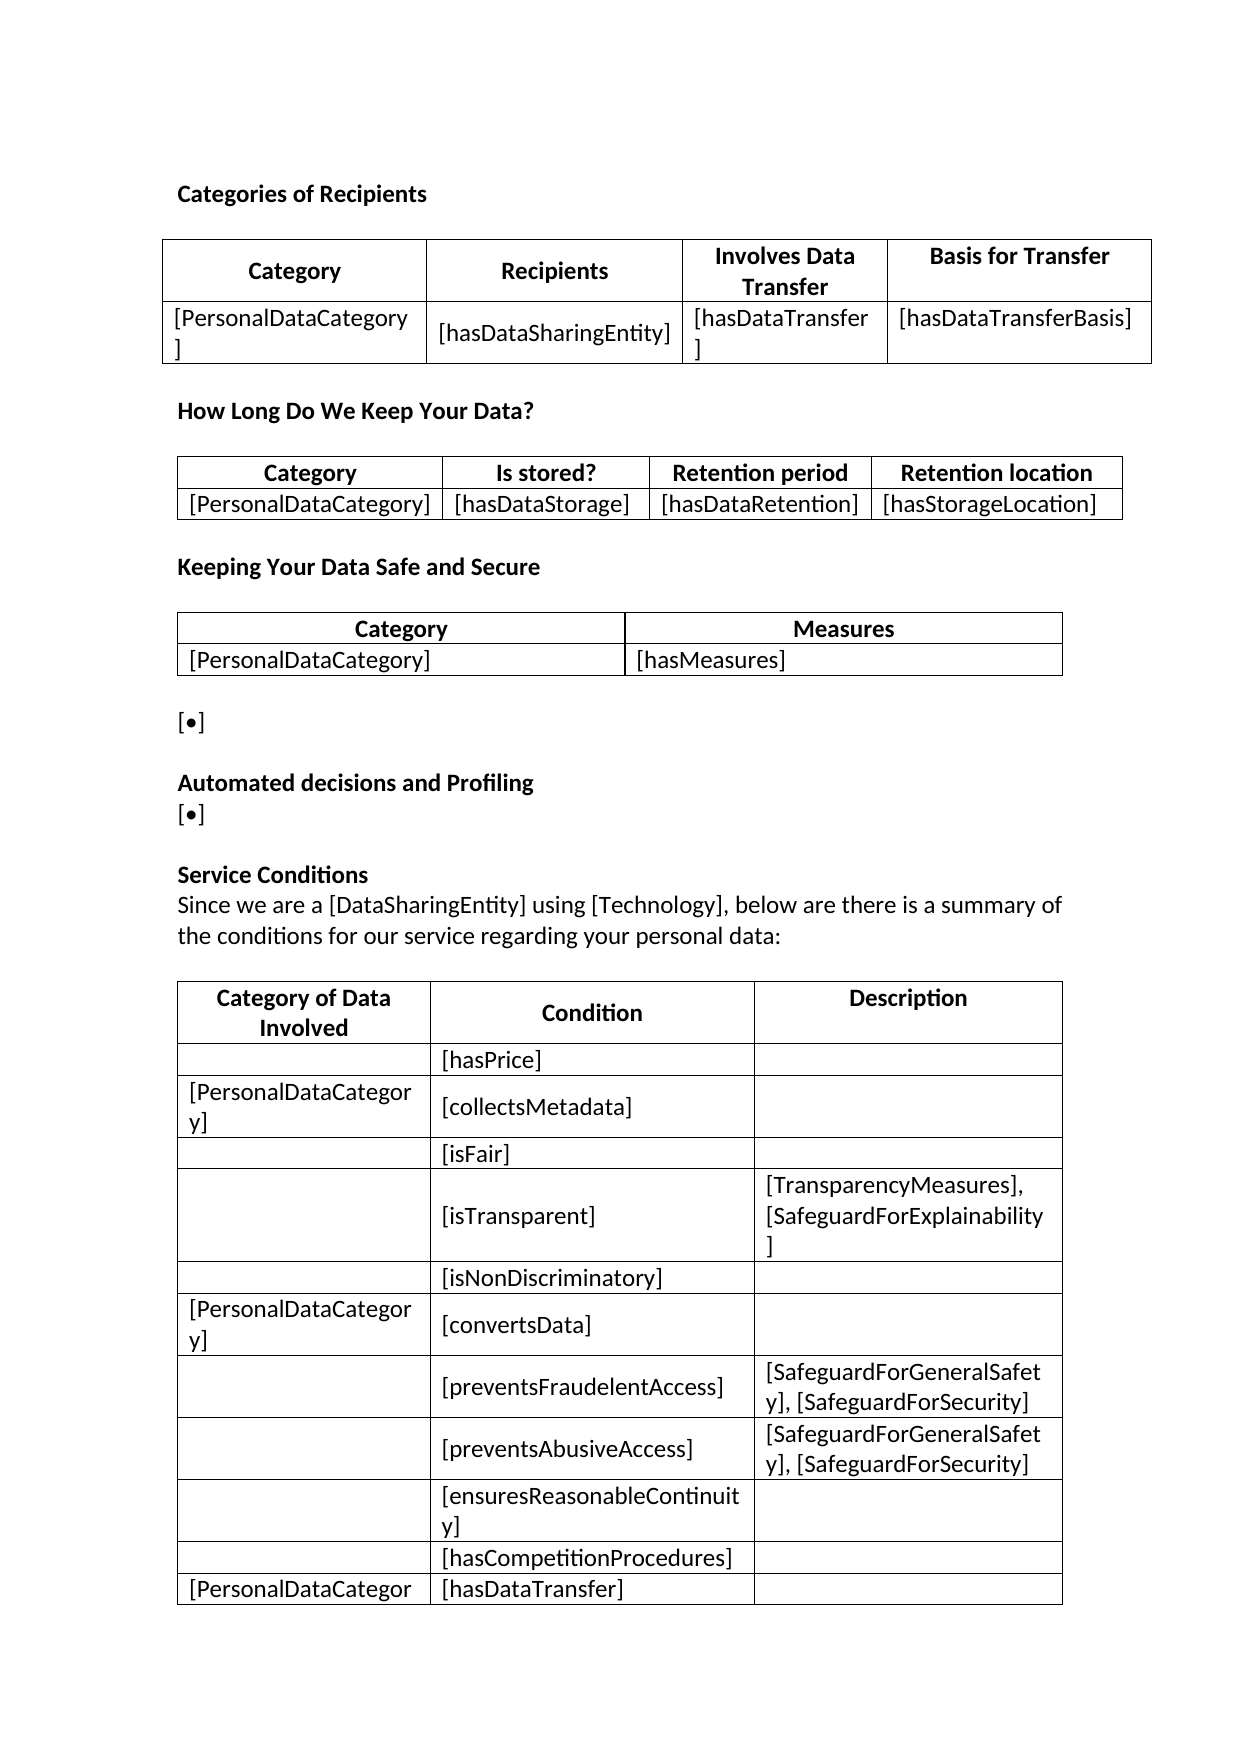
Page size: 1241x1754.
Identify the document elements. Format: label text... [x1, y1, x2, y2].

table_cell [hasDataTransferBasis] [888, 302, 1151, 363]
table_header Retention location [872, 457, 1122, 487]
table_cell [ensuresReasonableContinuity] [431, 1480, 754, 1541]
table_cell [178, 1044, 430, 1075]
table_cell [SafeguardForGeneralSafety], [SafeguardForSecurity] [755, 1356, 1062, 1417]
table_cell [755, 1138, 1062, 1168]
table_cell [hasDataTransfer] [431, 1574, 754, 1604]
table_header Retention period [650, 457, 871, 487]
table_cell [TransparencyMeasures], [SafeguardForExplainability] [755, 1169, 1062, 1261]
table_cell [178, 1574, 430, 1604]
text Keeping Your Data Safe and Secure [177, 551, 1063, 581]
table_cell [collectsMetadata] [431, 1076, 754, 1137]
table_cell [755, 1294, 1062, 1354]
table_cell [hasDataStorage] [443, 489, 649, 519]
table_header Measures [626, 613, 1062, 643]
table_cell [178, 1262, 430, 1292]
table_cell [PersonalDataCategory] [163, 302, 426, 363]
table_cell [755, 1044, 1062, 1075]
table_cell [hasCompetitionProcedures] [431, 1542, 754, 1572]
table_header Involves Data Transfer [683, 240, 887, 301]
table_header Condition [431, 982, 754, 1043]
table_cell [hasPrice] [431, 1044, 754, 1075]
table_cell [isTransparent] [431, 1169, 754, 1261]
text How Long Do We Keep Your Data? [177, 395, 1063, 425]
table_header Is stored? [443, 457, 649, 487]
table_cell [PersonalDataCategory] [178, 644, 624, 675]
table_header Basis for Transfer [888, 240, 1151, 301]
text Service Conditions [177, 859, 1063, 889]
table_cell [hasMeasures] [626, 644, 1062, 675]
table_cell [SafeguardForGeneralSafety], [SafeguardForSecurity] [755, 1418, 1062, 1479]
table_cell [isNonDiscriminatory] [431, 1262, 754, 1292]
table_header Category [178, 457, 442, 487]
table_cell [755, 1076, 1062, 1137]
table_header Category [178, 613, 624, 643]
table_cell [755, 1574, 1062, 1604]
table_cell [178, 1169, 430, 1261]
table_header Category of Data Involved [178, 982, 430, 1043]
table_cell [isFair] [431, 1138, 754, 1168]
table_cell [755, 1480, 1062, 1541]
text Automated decisions and Profiling [177, 767, 1063, 798]
table_cell [hasDataTransfer] [683, 302, 887, 363]
text Since we are a [DataSharingEntity] using [Technology], below are there is a summary of the conditions for our service regarding your personal data: [177, 889, 1063, 951]
table_header Description [755, 982, 1062, 1043]
table_cell [hasDataSharingEntity] [427, 302, 682, 363]
table_cell [hasStorageLocation] [872, 489, 1122, 519]
text [•] [177, 706, 1063, 737]
table_cell [755, 1542, 1062, 1572]
table_cell [PersonalDataCategory] [178, 1294, 430, 1354]
table_cell [178, 1480, 430, 1541]
text Categories of Recipients [177, 178, 1063, 209]
table_cell [755, 1262, 1062, 1292]
table_cell [hasDataRetention] [650, 489, 871, 519]
table_cell [convertsData] [431, 1294, 754, 1354]
text [•] [177, 798, 1063, 828]
table_cell [178, 1542, 430, 1572]
table_cell [preventsAbusiveAccess] [431, 1418, 754, 1479]
table_cell [178, 1418, 430, 1479]
table_header Recipients [427, 240, 682, 301]
table_cell [PersonalDataCategory] [178, 489, 442, 519]
table_cell [PersonalDataCategory] [178, 1076, 430, 1137]
table_cell [178, 1138, 430, 1168]
table_header Category [163, 240, 426, 301]
table_cell [preventsFraudelentAccess] [431, 1356, 754, 1417]
table_cell [178, 1356, 430, 1417]
